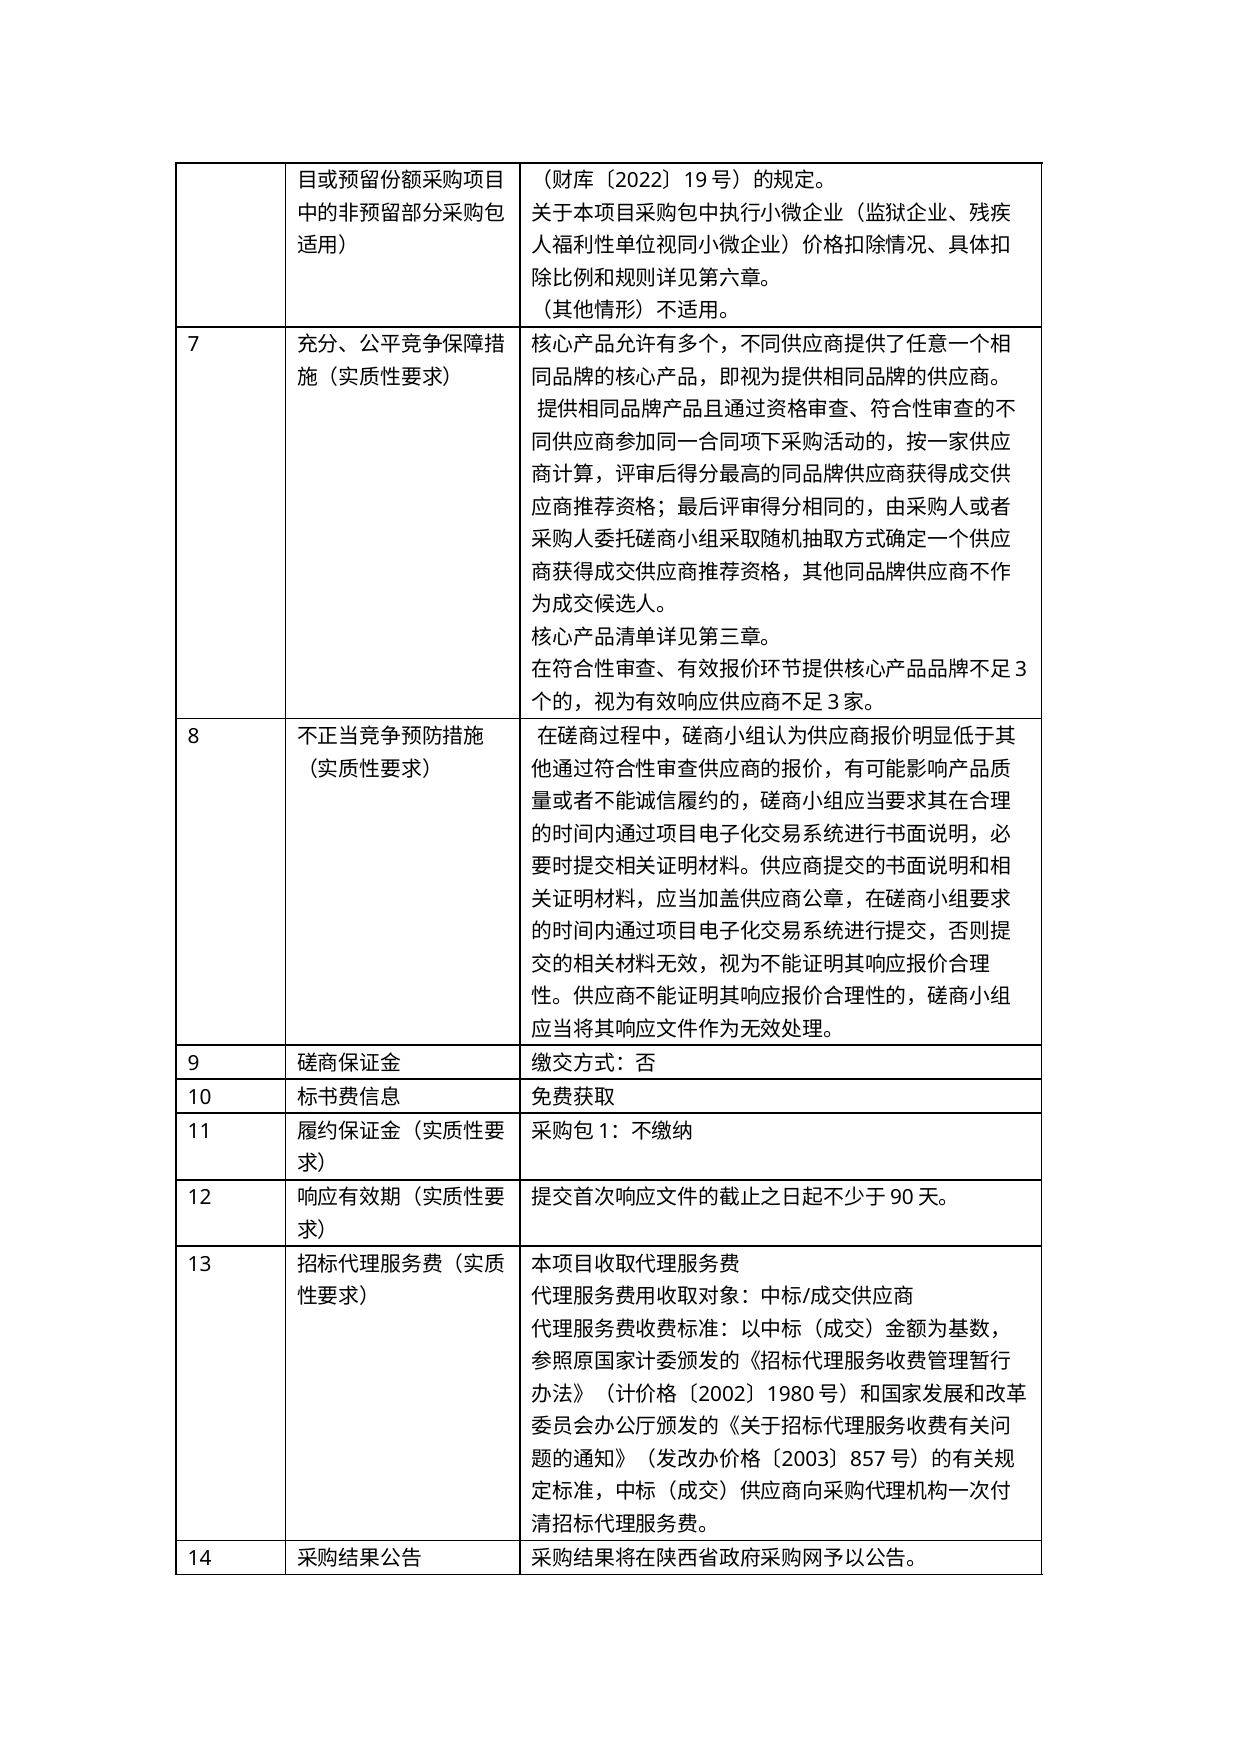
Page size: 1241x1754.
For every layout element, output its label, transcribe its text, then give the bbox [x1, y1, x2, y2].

table_cell 本项目收取代理服务费 代理服务费用收取对象：中标/成交供应商 代理服务费收费标准：以中标（成交）金额为基数，参照原国家计委颁发的《招标代理服务收费管理暂行办法》（计价格〔2002〕1980号）和国家发展和改革委员会办公厅颁发的《关于招标代理服务收费有关问题的通知》（发改办价格〔2003〕857号）的有关规定标准，中标（成交）供应商向采购代理机构一次付清招标代理服务费。 [521, 1247, 1041, 1539]
table_cell 标书费信息 [286, 1080, 519, 1112]
table_cell 招标代理服务费（实质性要求） [286, 1247, 519, 1539]
table_cell 9 [177, 1046, 285, 1078]
table_cell 采购结果公告 [286, 1541, 519, 1573]
table_cell 核心产品允许有多个，不同供应商提供了任意一个相同品牌的核心产品，即视为提供相同品牌的供应商。 提供相同品牌产品且通过资格审查、符合性审查的不同供应商参加同一合同项下采购活动的，按一家供应商计算，评审后得分最高的同品牌供应商获得成交供应商推荐资格；最后评审得分相同的，由采购人或者采购人委托磋商小组采取随机抽取方式确定一个供应商获得成交供应商推荐资格，其他同品牌供应商不作为成交候选人。 核心产品清单详见第三章。 在符合性审查、有效报价环节提供核心产品品牌不足3个的，视为有效响应供应商不足3家。 [521, 328, 1041, 718]
table_cell 响应有效期（实质性要求） [286, 1181, 519, 1245]
table_cell 在磋商过程中，磋商小组认为供应商报价明显低于其他通过符合性审查供应商的报价，有可能影响产品质量或者不能诚信履约的，磋商小组应当要求其在合理的时间内通过项目电子化交易系统进行书面说明，必要时提交相关证明材料。供应商提交的书面说明和相关证明材料，应当加盖供应商公章，在磋商小组要求的时间内通过项目电子化交易系统进行提交，否则提交的相关材料无效，视为不能证明其响应报价合理性。供应商不能证明其响应报价合理性的，磋商小组应当将其响应文件作为无效处理。 [521, 719, 1041, 1044]
table_cell 14 [177, 1541, 285, 1573]
table_cell 10 [177, 1080, 285, 1112]
table_cell 6 [177, 164, 285, 326]
table_cell 采购结果将在陕西省政府采购网予以公告。 [521, 1541, 1041, 1573]
table_cell 7 [177, 328, 285, 718]
table_cell 11 [177, 1114, 285, 1179]
table_cell 缴交方式：否 [521, 1046, 1041, 1078]
table_cell 不正当竞争预防措施（实质性要求） [286, 719, 519, 1044]
table_cell 13 [177, 1247, 285, 1539]
table_cell 8 [177, 719, 285, 1044]
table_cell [286, 164, 519, 326]
table_cell 免费获取 [521, 1080, 1041, 1112]
table_cell 提交首次响应文件的截止之日起不少于90天。 [521, 1181, 1041, 1245]
table_cell 采购包1：不缴纳 [521, 1114, 1041, 1179]
table_cell 12 [177, 1181, 285, 1245]
table_cell 履约保证金（实质性要求） [286, 1114, 519, 1179]
table_cell 磋商保证金 [286, 1046, 519, 1078]
table_cell 充分、公平竞争保障措施（实质性要求） [286, 328, 519, 718]
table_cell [521, 164, 1041, 326]
